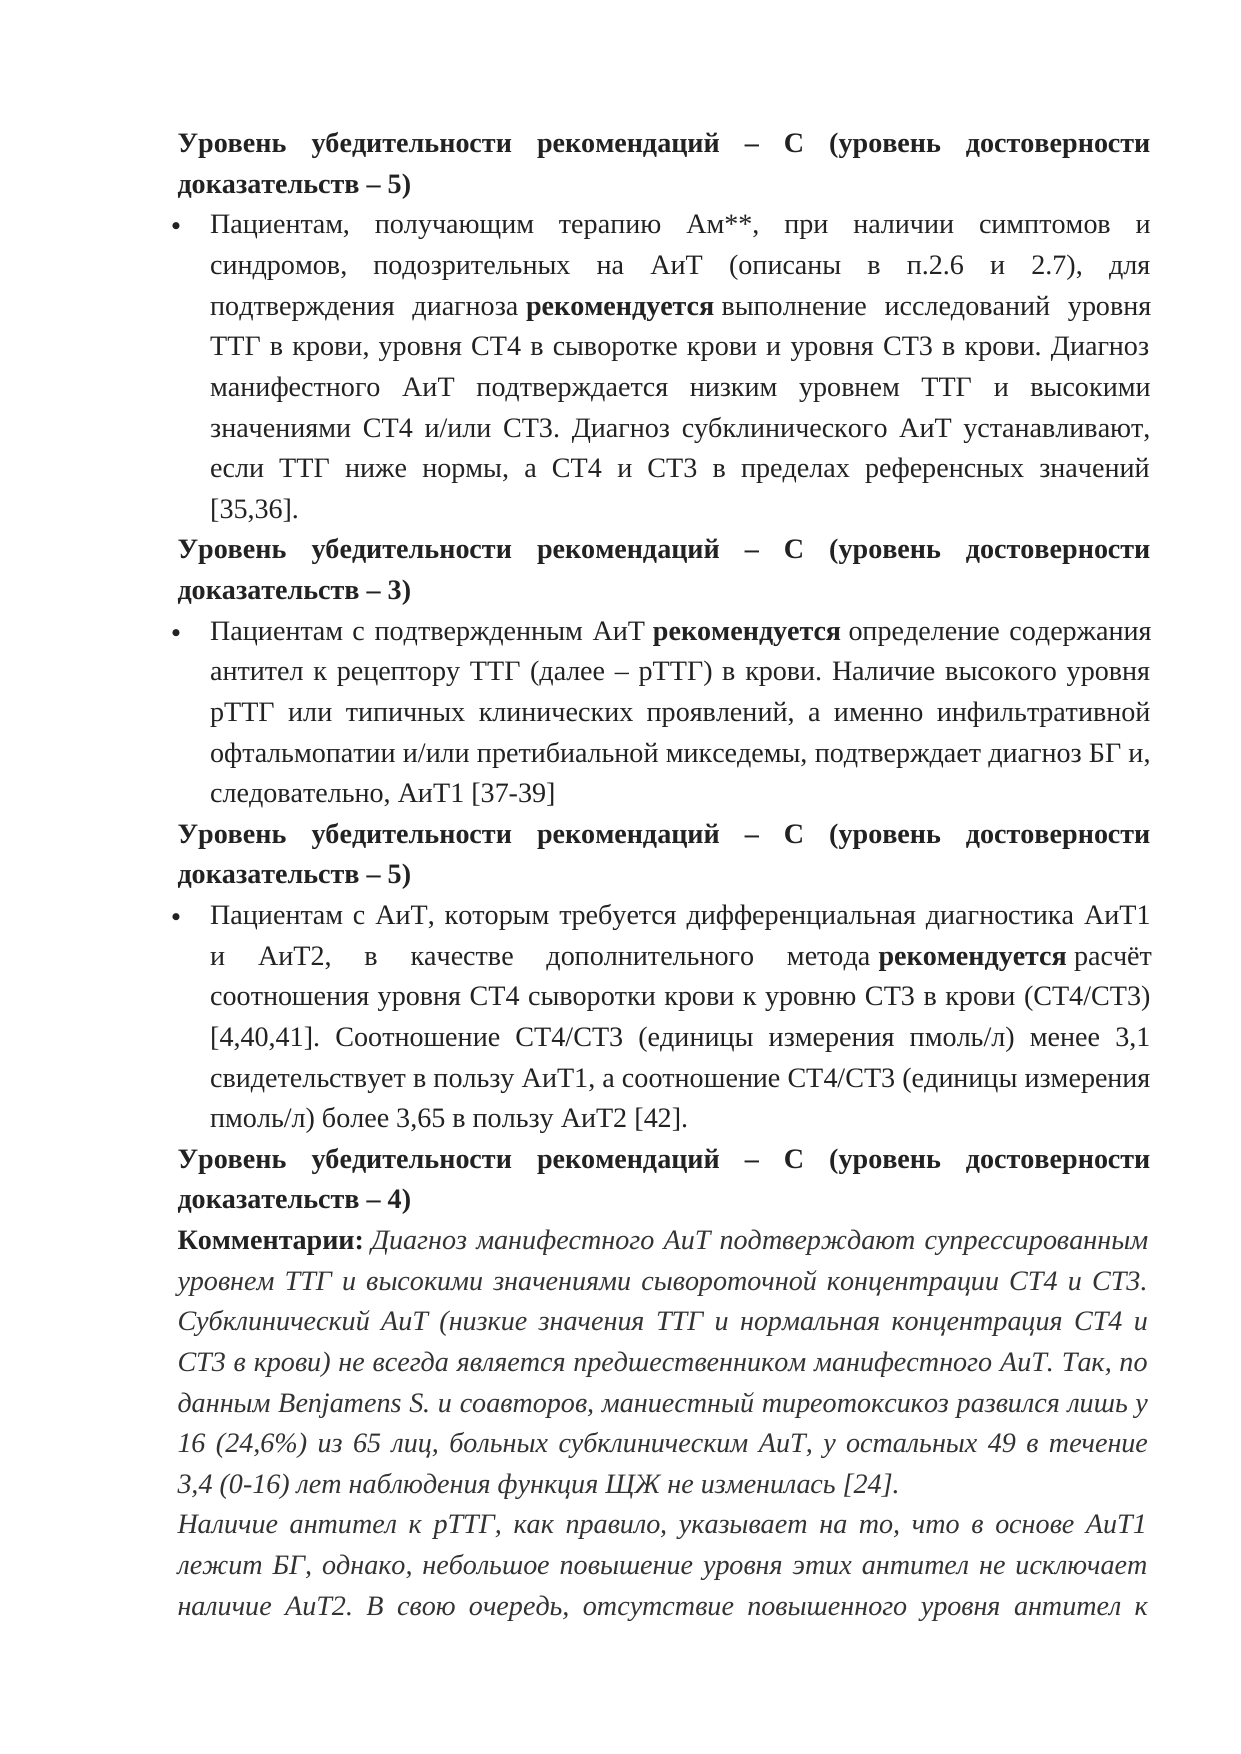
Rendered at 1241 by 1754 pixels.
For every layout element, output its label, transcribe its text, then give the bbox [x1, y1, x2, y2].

text Уровень убедительности рекомендаций – С (уровень достоверности доказательств – 5) [177, 118, 1152, 199]
list Пациентам с АиТ, которым требуется дифференциальная диагностика АиТ1 и АиТ2, в качестве дополнительного метода рекомендуется расчёт соотношения уровня СТ4 сыворотки крови к уровню СТ3 в крови (СТ4/СТ3) [4,40,41]. Соотношение СТ4/СТ3 (единицы измерения пмоль/л) менее 3,1 свидетельствует в пользу АиТ1, а соотношение СТ4/СТ3 (единицы измерения пмоль/л) более 3,65 в пользу АиТ2 [42]. [172, 890, 1152, 1134]
list Пациентам, получающим терапию Ам**, при наличии симптомов и синдромов, подозрительных на АиТ (описаны в п.2.6 и 2.7), для подтверждения диагноза рекомендуется выполнение исследований уровня ТТГ в крови, уровня СТ4 в сыворотке крови и уровня СТ3 в крови. Диагноз манифестного АиТ подтверждается низким уровнем ТТГ и высокими значениями СТ4 и/или СТ3. Диагноз субклинического АиТ устанавливают, если ТТГ ниже нормы, а СТ4 и СТ3 в пределах референсных значений [35,36]. [172, 199, 1152, 524]
text Уровень убедительности рекомендаций – С (уровень достоверности доказательств – 3) [177, 524, 1152, 606]
list Пациентам с подтвержденным АиТ рекомендуется определение содержания антител к рецептору ТТГ (далее – рТТГ) в крови. Наличие высокого уровня рТТГ или типичных клинических проявлений, а именно инфильтративной офтальмопатии и/или претибиальной микседемы, подтверждает диагноз БГ и, следовательно, АиТ1 [37-39] [172, 606, 1152, 809]
text Уровень убедительности рекомендаций – С (уровень достоверности доказательств – 4) [177, 1134, 1152, 1215]
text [177, 1499, 1152, 1621]
text Уровень убедительности рекомендаций – С (уровень достоверности доказательств – 5) [177, 809, 1152, 890]
text Комментарии: Диагноз манифестного АиТ подтверждают супрессированным уровнем ТТГ и высокими значениями сывороточной концентрации СТ4 и СТ3. Субклинический АиТ (низкие значения ТТГ и нормальная концентрация СТ4 и СТ3 в крови) не всегда является предшественником манифестного АиТ. Так, по данным Benjamens S. и соавторов, маниестный тиреотоксикоз развился лишь у 16 (24,6%) из 65 лиц, больных субклиническим АиТ, у остальных 49 в течение 3,4 (0-16) лет наблюдения функция ЩЖ не изменилась [24]. [177, 1215, 1152, 1499]
